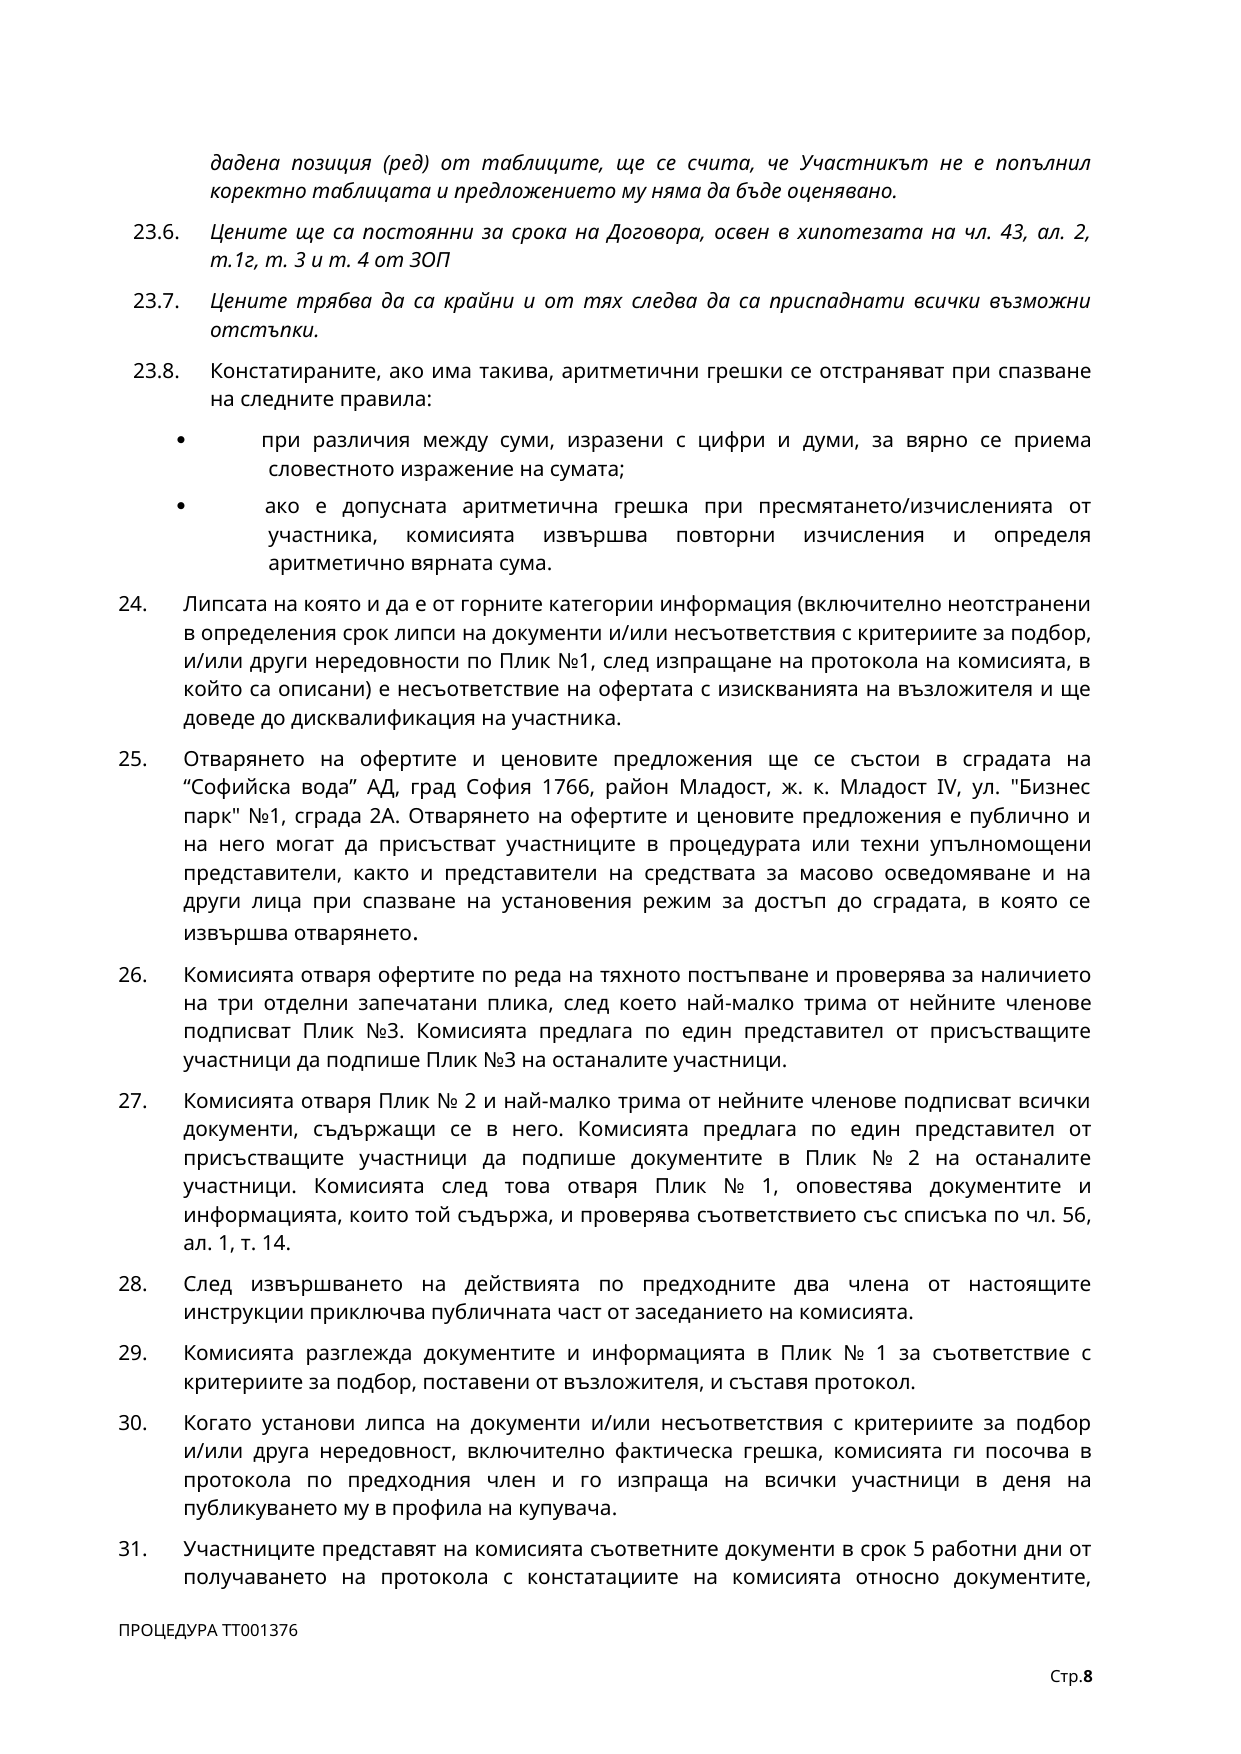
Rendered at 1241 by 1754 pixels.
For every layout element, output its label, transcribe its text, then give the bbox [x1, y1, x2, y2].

list Комисията отваря офертите по реда на тяхното постъпване и проверява за наличието на три отделни запечатани плика, след което най-малко трима от нейните членове подписват Плик №3. Комисията предлага по един представител от присъстващите участници да подпише Плик №3 на останалите участници. [118, 960, 1092, 1073]
list Липсата на която и да е от горните категории информация (включително неотстранени в определения срок липси на документи и/или несъответствия с критериите за подбор, и/или други нередовности по Плик №1, след изпращане на протокола на комисията, в който са описани) е несъответствие на офертата с изискванията на възложителя и ще доведе до дисквалификация на участника. [118, 589, 1092, 731]
list ако е допусната аритметична грешка при пресмятането/изчисленията от участника, комисията извършва повторни изчисления и определя аритметично вярната сума. [177, 491, 1092, 577]
list Цените ще са постоянни за срока на Договора, освен в хипотезата на чл. 43, ал. 2, т.1г, т. 3 и т. 4 от ЗОП [133, 217, 1092, 274]
list Цените трябва да са крайни и от тях следва да са приспаднати всички възможни отстъпки. [133, 286, 1092, 343]
list След извършването на действията по предходните два члена от настоящите инструкции приключва публичната част от заседанието на комисията. [118, 1269, 1092, 1326]
list Комисията отваря Плик № 2 и най-малко трима от нейните членове подписват всички документи, съдържащи се в него. Комисията предлага по един представител от присъстващите участници да подпише документите в Плик № 2 на останалите участници. Комисията след това отваря Плик № 1, оповестява документите и информацията, които той съдържа, и проверява съответствието със списъка по чл. 56, ал. 1, т. 14. [118, 1086, 1092, 1257]
list Отварянето на офертите и ценовите предложения ще се състои в сградата на “Софийска вода” АД, град София 1766, район Младост, ж. к. Младост ІV, ул. "Бизнес парк" №1, сграда 2А. Отварянето на офертите и ценовите предложения е публично и на него могат да присъстват участниците в процедурата или техни упълномощени представители, както и представители на средствата за масово осведомяване и на други лица при спазване на установения режим за достъп до сградата, в която се извършва отварянето. [118, 744, 1092, 947]
list Комисията разглежда документите и информацията в Плик № 1 за съответствие с критериите за подбор, поставени от възложителя, и съставя протокол. [118, 1338, 1092, 1395]
list при различия между суми, изразени с цифри и думи, за вярно се приема словестното изражение на сумата; [177, 425, 1092, 482]
list Констатираните, ако има такива, аритметични грешки се отстраняват при спазване на следните правила: [133, 356, 1092, 413]
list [118, 1534, 1092, 1591]
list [133, 148, 1092, 204]
list Когато установи липса на документи и/или несъответствия с критериите за подбор и/или друга нередовност, включително фактическа грешка, комисията ги посочва в протокола по предходния член и го изпраща на всички участници в деня на публикуването му в профила на купувача. [118, 1408, 1092, 1522]
